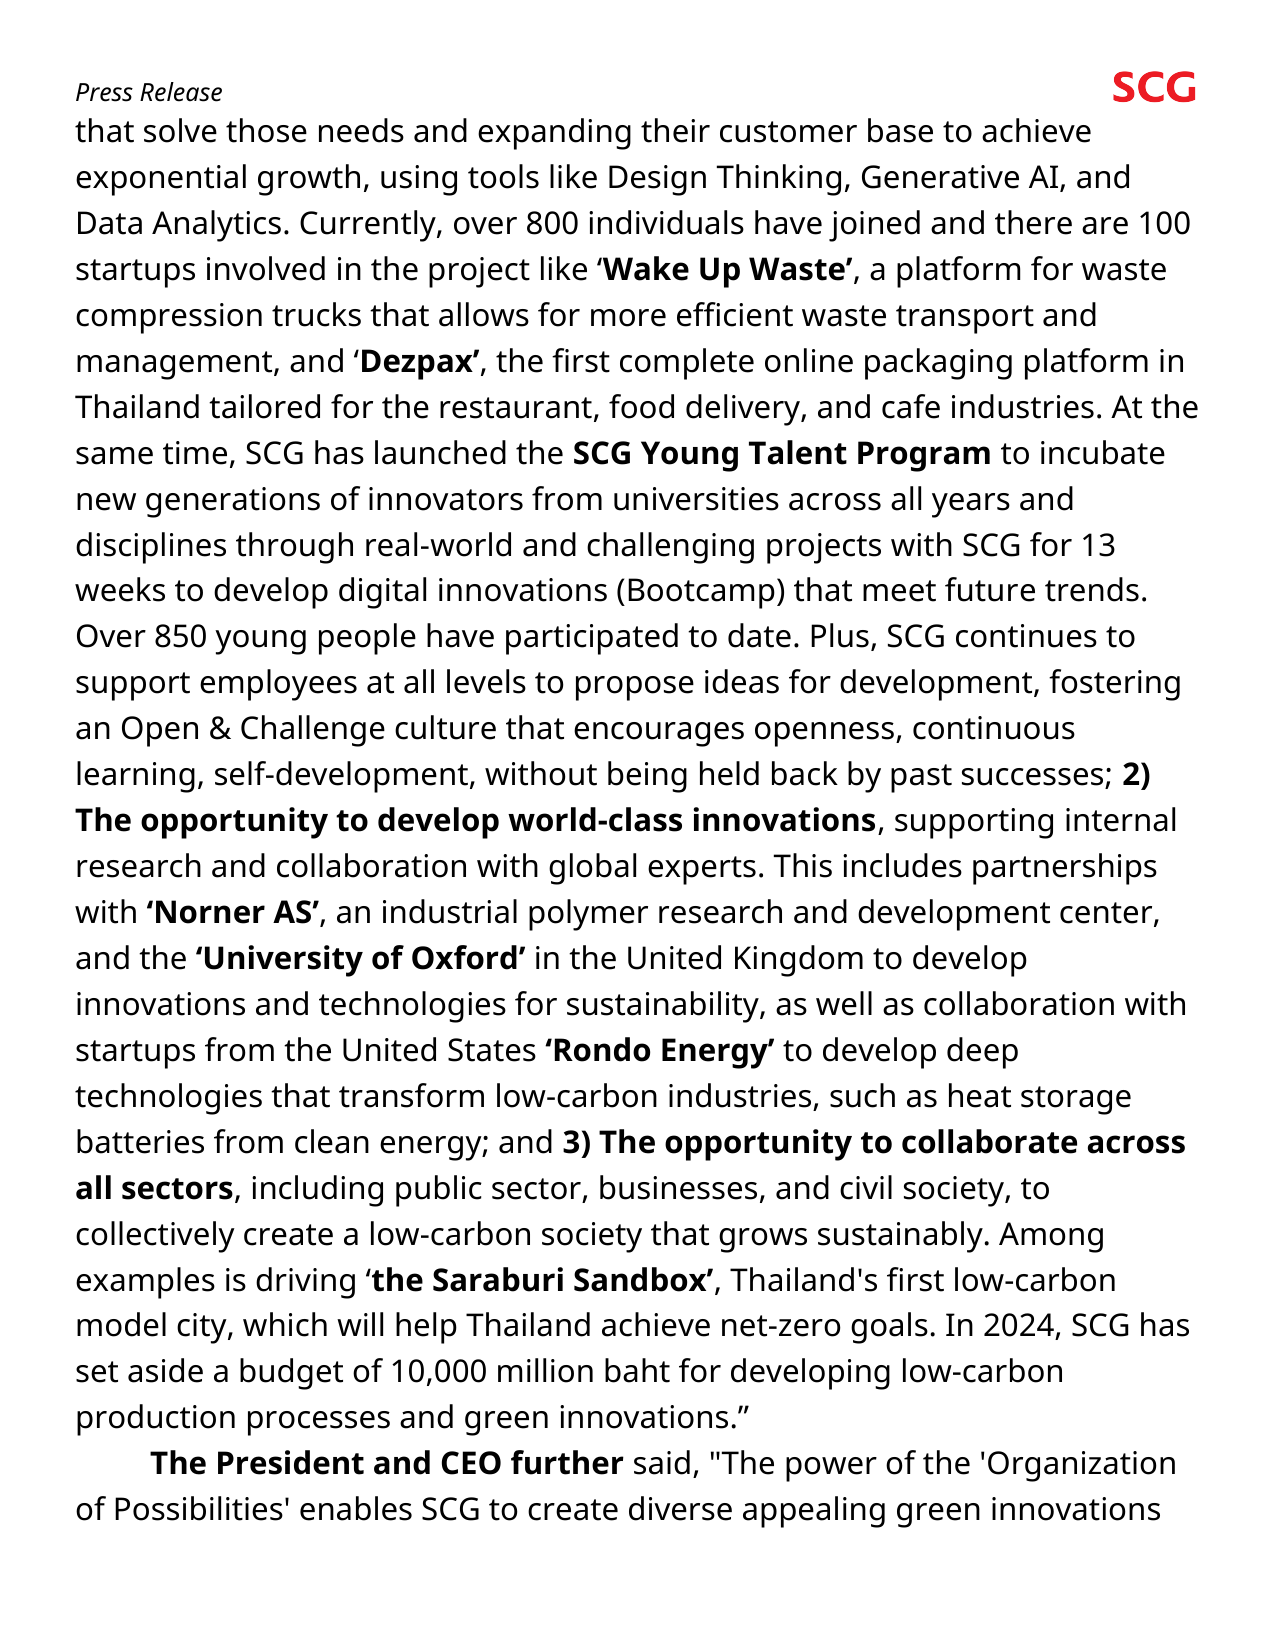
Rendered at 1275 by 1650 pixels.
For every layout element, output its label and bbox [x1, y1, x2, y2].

text [75, 109, 1200, 1438]
picture [1107, 66, 1200, 107]
text [75, 1441, 1200, 1530]
